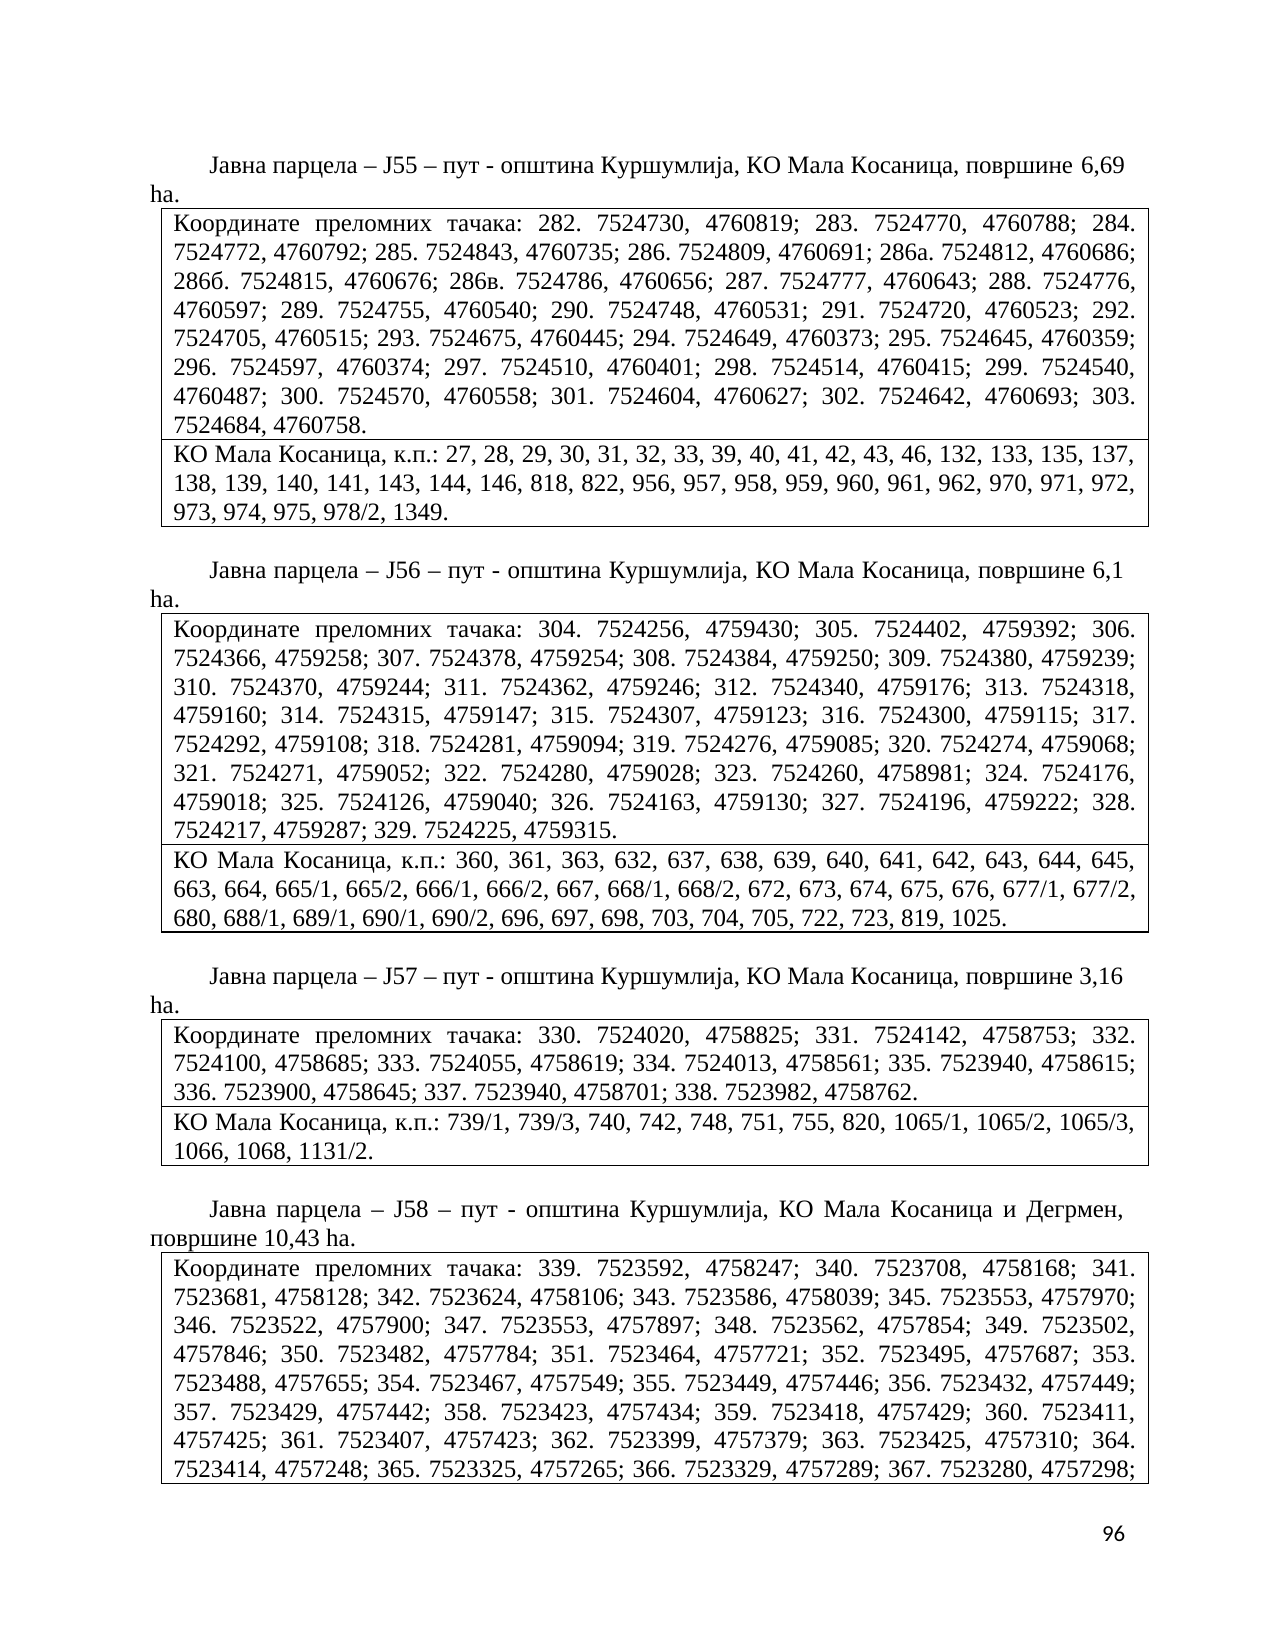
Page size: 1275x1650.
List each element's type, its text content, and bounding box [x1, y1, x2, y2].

text Јавна парцела – Ј56 – пут - општина Куршумлија, КO Мала Косаница, површине 6,1 ha. [150, 556, 1124, 613]
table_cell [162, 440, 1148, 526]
text Јавна парцела – Ј58 – пут - општина Куршумлија, КO Мала Косаница и Дегрмен, површине 10,43 ha. [150, 1194, 1124, 1252]
text Јавна парцела – Ј57 – пут - општина Куршумлија, КO Мала Косаница, површине 3,16 ha. [150, 961, 1124, 1019]
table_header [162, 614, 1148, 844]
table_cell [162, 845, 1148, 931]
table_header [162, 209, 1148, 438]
text Јавна парцела – Ј55 – пут - општина Куршумлија, КO Мала Косаница, површине 6,69 ha. [150, 150, 1124, 207]
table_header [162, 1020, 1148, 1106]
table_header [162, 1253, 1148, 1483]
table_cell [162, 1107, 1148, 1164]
